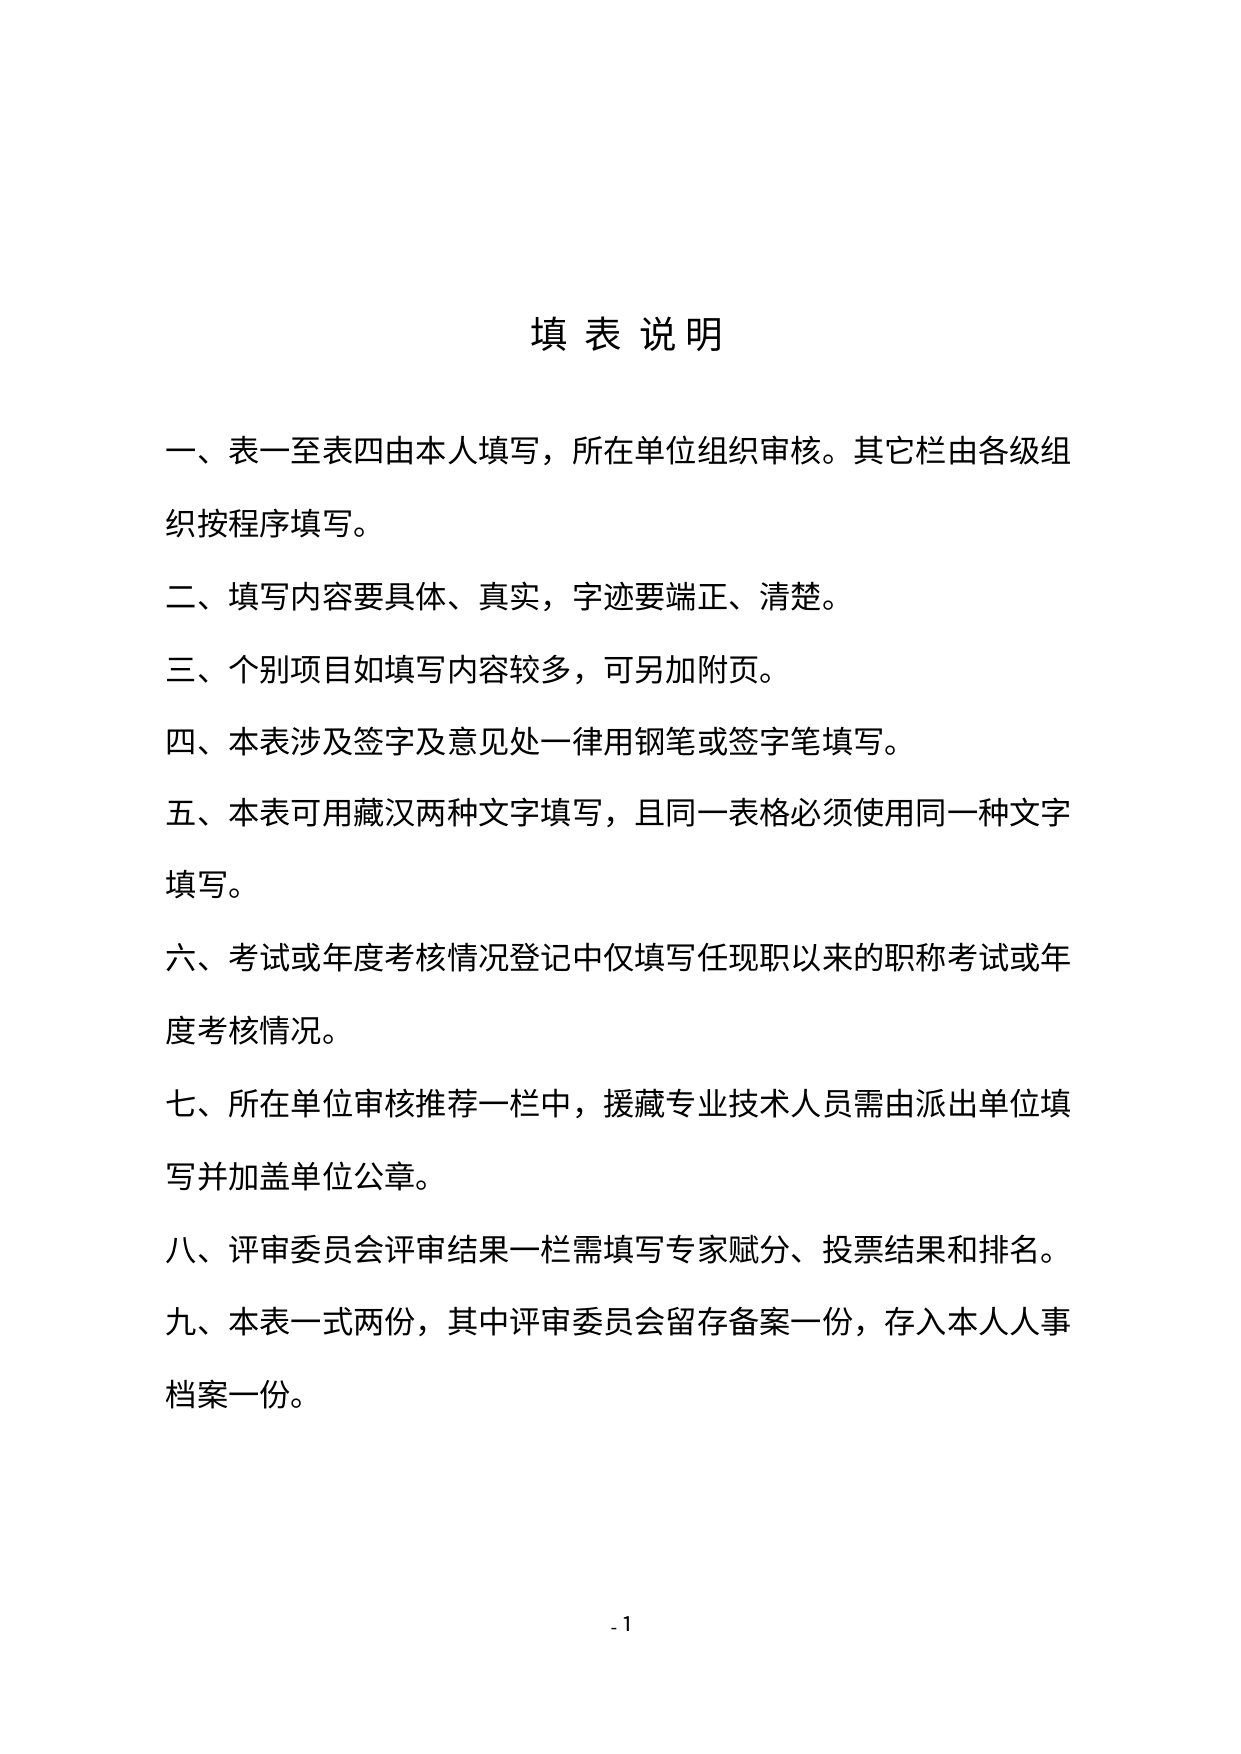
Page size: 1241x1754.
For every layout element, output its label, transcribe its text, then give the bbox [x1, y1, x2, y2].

text 八、评审委员会评审结果一栏需填写专家赋分、投票结果和排名。九、本表一式两份，其中评审委员会留存备案一份，存入本人人事档案一份。 [166, 1225, 1087, 1416]
subtitle 填 表 说 明 [173, 297, 1080, 361]
text 一、表一至表四由本人填写，所在单位组织审核。其它栏由各级组织按程序填写。 [166, 426, 1072, 544]
text 二、填写内容要具体、真实，字迹要端正、清楚。三、个别项目如填写内容较多，可另加附页。 [166, 572, 853, 690]
text 五、本表可用藏汉两种文字填写，且同一表格必须使用同一种文字填写。 [166, 788, 1072, 906]
text 六、考试或年度考核情况登记中仅填写任现职以来的职称考试或年度考核情况。 [166, 933, 1087, 1051]
text 四、本表涉及签字及意见处一律用钢笔或签字笔填写。 [166, 718, 1123, 763]
text 七、所在单位审核推荐一栏中，援藏专业技术人员需由派出单位填写并加盖单位公章。 [166, 1079, 1087, 1197]
